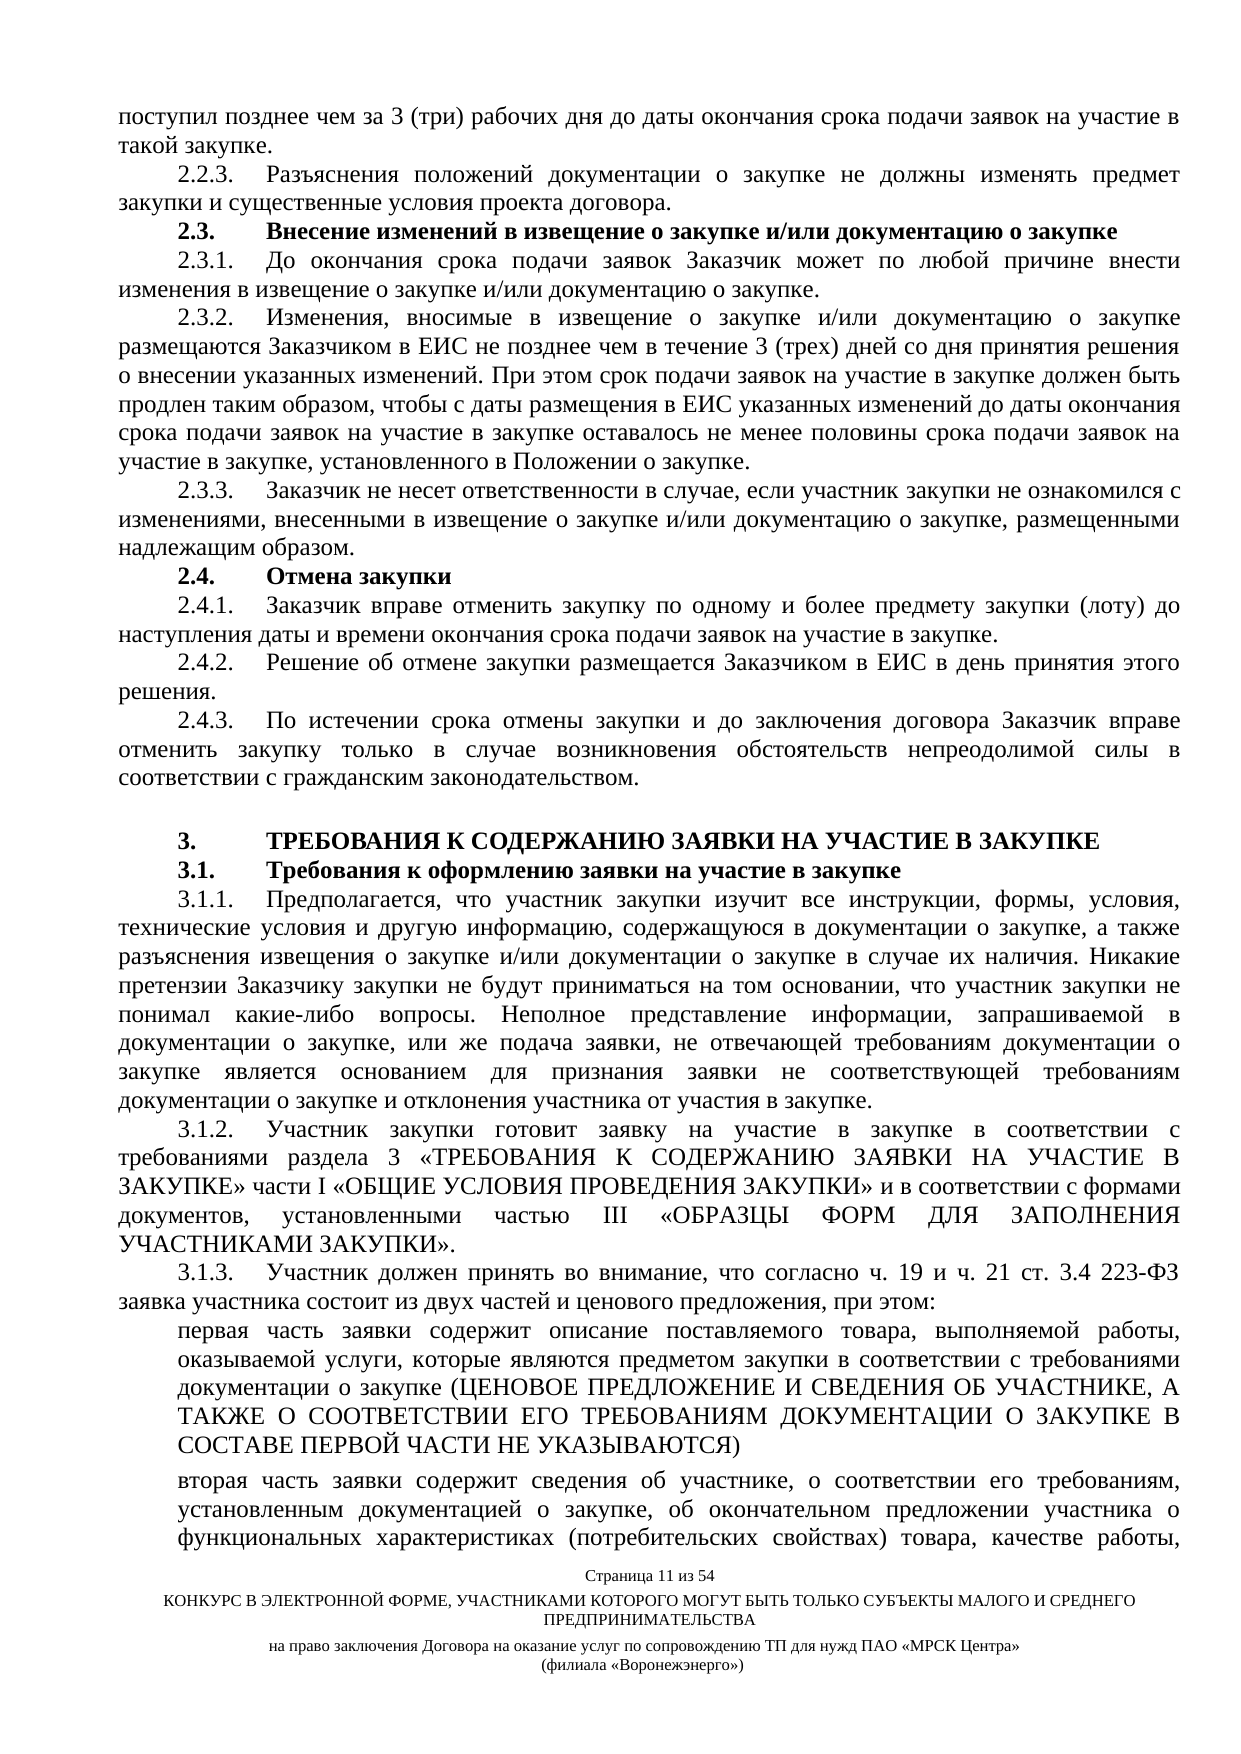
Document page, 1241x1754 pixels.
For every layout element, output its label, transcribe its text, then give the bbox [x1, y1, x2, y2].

subtitle Требования к оформлению заявки на участие в закупке [118, 855, 1181, 884]
subtitle До окончания срока подачи заявок Заказчик может по любой причине внести изменения в извещение о закупке и/или документацию о закупке. [118, 245, 1181, 302]
subtitle Заказчик вправе отменить закупку по одному и более предмету закупки (лоту) до наступления даты и времени окончания срока подачи заявок на участие в закупке. [118, 590, 1181, 647]
text первая часть заявки содержит описание поставляемого товара, выполняемой работы, оказываемой услуги, которые являются предметом закупки в соответствии с требованиями документации о закупке (ЦЕНОВОЕ ПРЕДЛОЖЕНИЕ И СВЕДЕНИЯ ОБ УЧАСТНИКЕ, А ТАКЖЕ О СООТВЕТСТВИИ ЕГО ТРЕБОВАНИЯМ ДОКУМЕНТАЦИИ О ЗАКУПКЕ В СОСТАВЕ ПЕРВОЙ ЧАСТИ НЕ УКАЗЫВАЮТСЯ) [177, 1315, 1181, 1459]
subtitle Участник закупки готовит заявку на участие в закупке в соответствии с требованиями раздела 3 «ТРЕБОВАНИЯ К СОДЕРЖАНИЮ ЗАЯВКИ НА УЧАСТИЕ В ЗАКУПКЕ» части I «ОБЩИЕ УСЛОВИЯ ПРОВЕДЕНИЯ ЗАКУПКИ» и в соответствии с формами документов, установленными частью III «ОБРАЗЦЫ ФОРМ ДЛЯ ЗАПОЛНЕНИЯ УЧАСТНИКАМИ ЗАКУПКИ». [118, 1114, 1181, 1257]
subtitle Отмена закупки [118, 561, 1181, 590]
subtitle Изменения, вносимые в извещение о закупке и/или документацию о закупке размещаются Заказчиком в ЕИС не позднее чем в течение 3 (трех) дней со дня принятия решения о внесении указанных изменений. При этом срок подачи заявок на участие в закупке должен быть продлен таким образом, чтобы с даты размещения в ЕИС указанных изменений до даты окончания срока подачи заявок на участие в закупке оставалось не менее половины срока подачи заявок на участие в закупке, установленного в Положении о закупке. [118, 302, 1181, 475]
subtitle Заказчик не несет ответственности в случае, если участник закупки не ознакомился с изменениями, внесенными в извещение о закупке и/или документацию о закупке, размещенными надлежащим образом. [118, 475, 1181, 561]
subtitle Разъяснения положений документации о закупке не должны изменять предмет закупки и существенные условия проекта договора. [118, 159, 1181, 216]
subtitle Решение об отмене закупки размещается Заказчиком в ЕИС в день принятия этого решения. [118, 647, 1181, 705]
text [177, 1465, 1181, 1551]
subtitle Внесение изменений в извещение о закупке и/или документацию о закупке [118, 216, 1181, 245]
subtitle Предполагается, что участник закупки изучит все инструкции, формы, условия, технические условия и другую информацию, содержащуюся в документации о закупке, а также разъяснения извещения о закупке и/или документации о закупке в случае их наличия. Никакие претензии Заказчику закупки не будут приниматься на том основании, что участник закупки не понимал какие-либо вопросы. Неполное представление информации, запрашиваемой в документации о закупке, или же подача заявки, не отвечающей требованиям документации о закупке является основанием для признания заявки не соответствующей требованиям документации о закупке и отклонения участника от участия в закупке. [118, 884, 1181, 1114]
subtitle По истечении срока отмены закупки и до заключения договора Заказчик вправе отменить закупку только в случае возникновения обстоятельств непреодолимой силы в соответствии с гражданским законодательством. [118, 705, 1181, 791]
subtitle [118, 101, 1181, 159]
subtitle Участник должен принять во внимание, что согласно ч. 19 и ч. 21 ст. 3.4 223-ФЗ заявка участника состоит из двух частей и ценового предложения, при этом: [118, 1257, 1181, 1315]
subtitle ТРЕБОВАНИЯ К СОДЕРЖАНИЮ ЗАЯВКИ НА УЧАСТИЕ В ЗАКУПКЕ [118, 826, 1181, 855]
